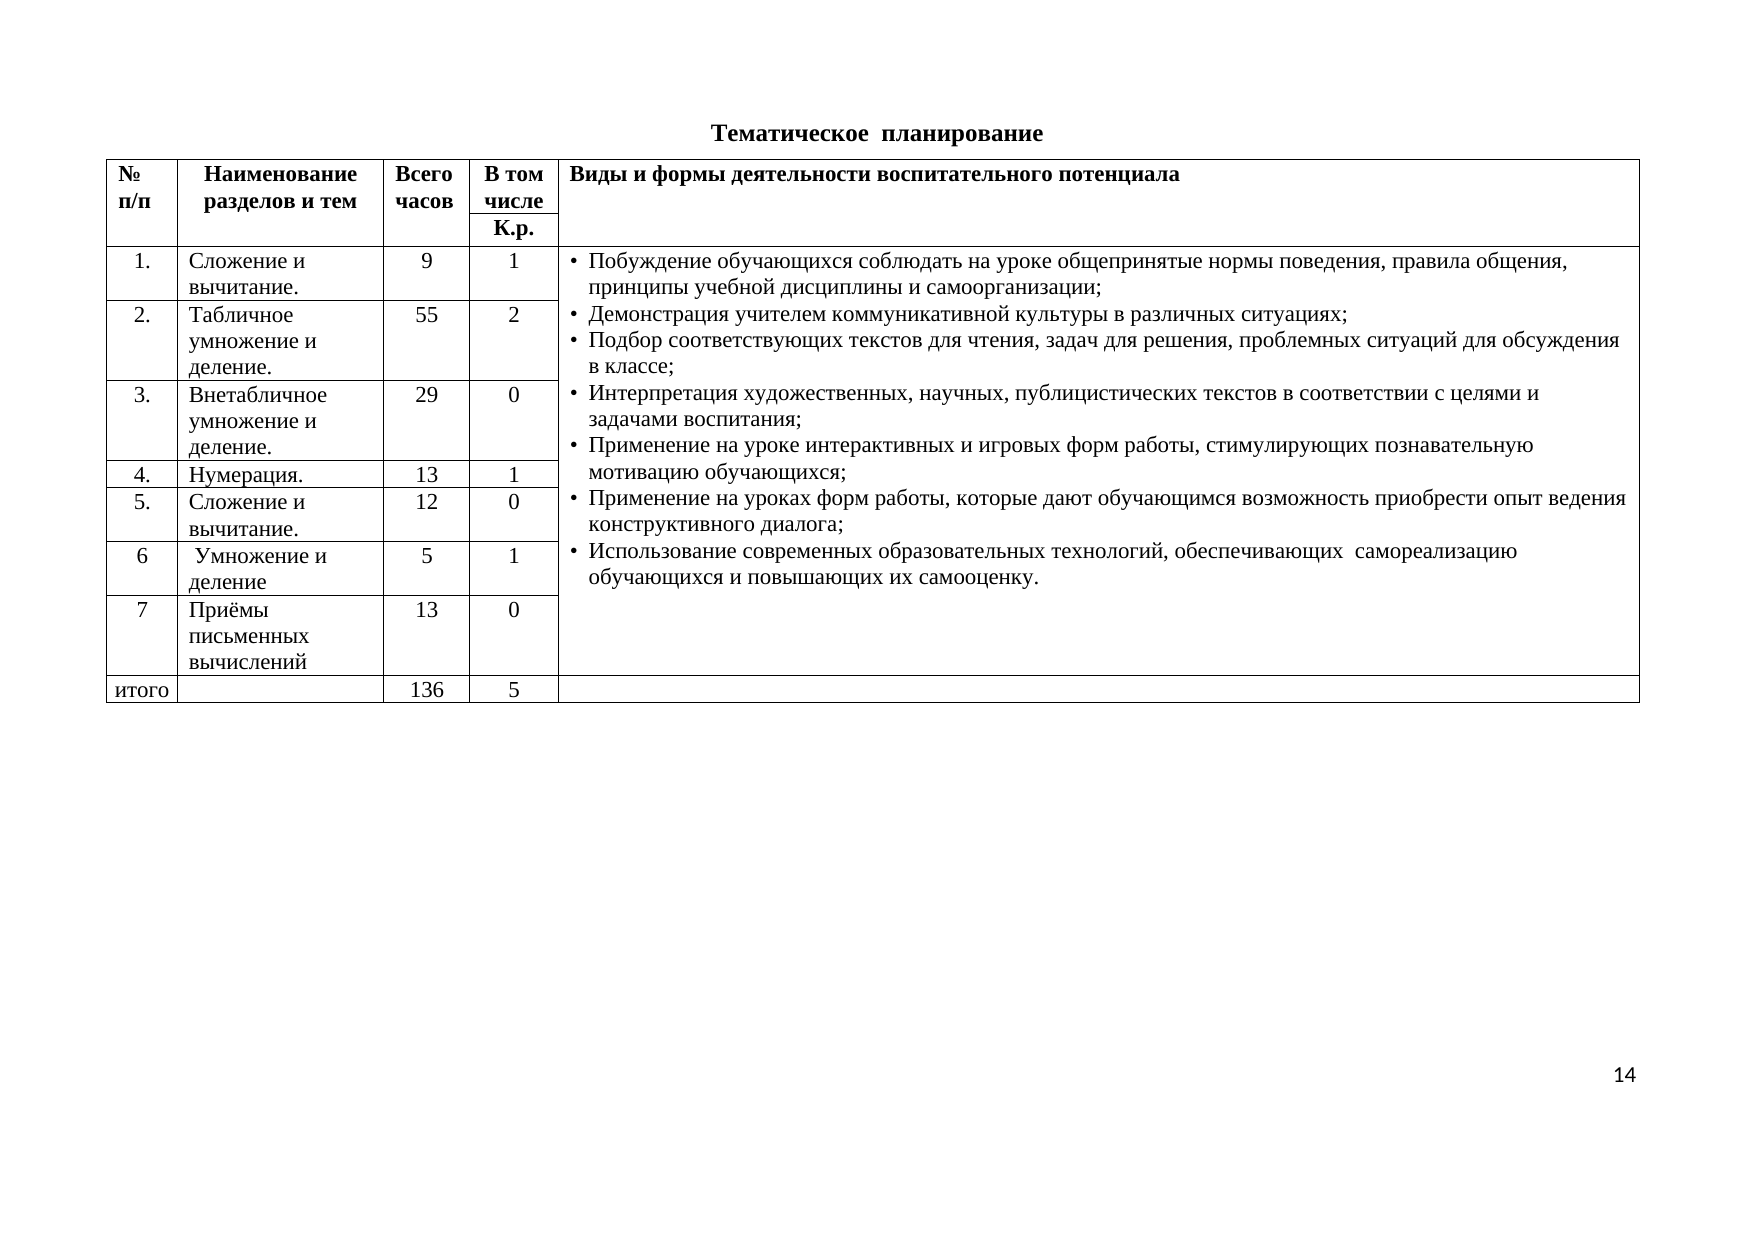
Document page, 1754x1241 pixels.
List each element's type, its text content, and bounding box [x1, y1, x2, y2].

table_header Виды и формы деятельности воспитательного потенциала [559, 160, 1639, 246]
table_cell 5. [107, 488, 177, 541]
table_cell [559, 676, 1639, 702]
text Тематическое планирование [118, 118, 1636, 147]
table_cell 13 [384, 461, 469, 487]
table_header В том числе [470, 160, 558, 213]
table_cell 9 [384, 247, 469, 299]
table_cell 1 [470, 247, 558, 299]
table_header Всего часов [384, 160, 469, 246]
table_cell 136 [384, 676, 469, 702]
table_cell 0 [470, 488, 558, 541]
table_cell 3. [107, 381, 177, 460]
table_cell Умножение и деление [178, 542, 383, 595]
table_cell К.р. [470, 214, 558, 246]
table_cell Внетабличное умножение и деление. [178, 381, 383, 460]
table_cell 0 [470, 381, 558, 460]
table_cell 29 [384, 381, 469, 460]
table_header № п/п [107, 160, 177, 246]
table_cell 13 [384, 596, 469, 675]
table_cell 12 [384, 488, 469, 541]
table_cell 5 [384, 542, 469, 595]
table_cell Нумерация. [178, 461, 383, 487]
table_cell 0 [470, 596, 558, 675]
table_cell [178, 676, 383, 702]
table_header Наименование разделов и тем [178, 160, 383, 246]
table_cell 1 [470, 542, 558, 595]
table_cell Сложение и вычитание. [178, 247, 383, 299]
table_cell 5 [470, 676, 558, 702]
table_cell 55 [384, 301, 469, 380]
table_cell 2 [470, 301, 558, 380]
table_cell 7 [107, 596, 177, 675]
table_cell 4. [107, 461, 177, 487]
table_cell 2. [107, 301, 177, 380]
table_cell итого [107, 676, 177, 702]
table_cell Табличное умножение и деление. [178, 301, 383, 380]
table_cell Побуждение обучающихся соблюдать на уроке общепринятые нормы поведения, правила общения, принципы учебной дисциплины и самоорганизации; Демонстрация учителем коммуникативной культуры в различных ситуациях; Подбор соответствующих текстов для чтения, задач для решения, проблемных ситуаций для обсуждения в классе; Интерпретация художественных, научных, публицистических текстов в соответствии с целями и задачами воспитания; Применение на уроке интерактивных и игровых форм работы, стимулирующих познавательную мотивацию обучающихся; Применение на уроках форм работы, которые дают обучающимся возможность приобрести опыт ведения конструктивного диалога; Использование современных образовательных технологий, обеспечивающих самореализацию обучающихся и повышающих их самооценку. [559, 247, 1639, 675]
table_cell Сложение и вычитание. [178, 488, 383, 541]
table_cell 6 [107, 542, 177, 595]
table_cell Приёмы письменных вычислений [178, 596, 383, 675]
table_cell 1 [470, 461, 558, 487]
table_cell 1. [107, 247, 177, 299]
